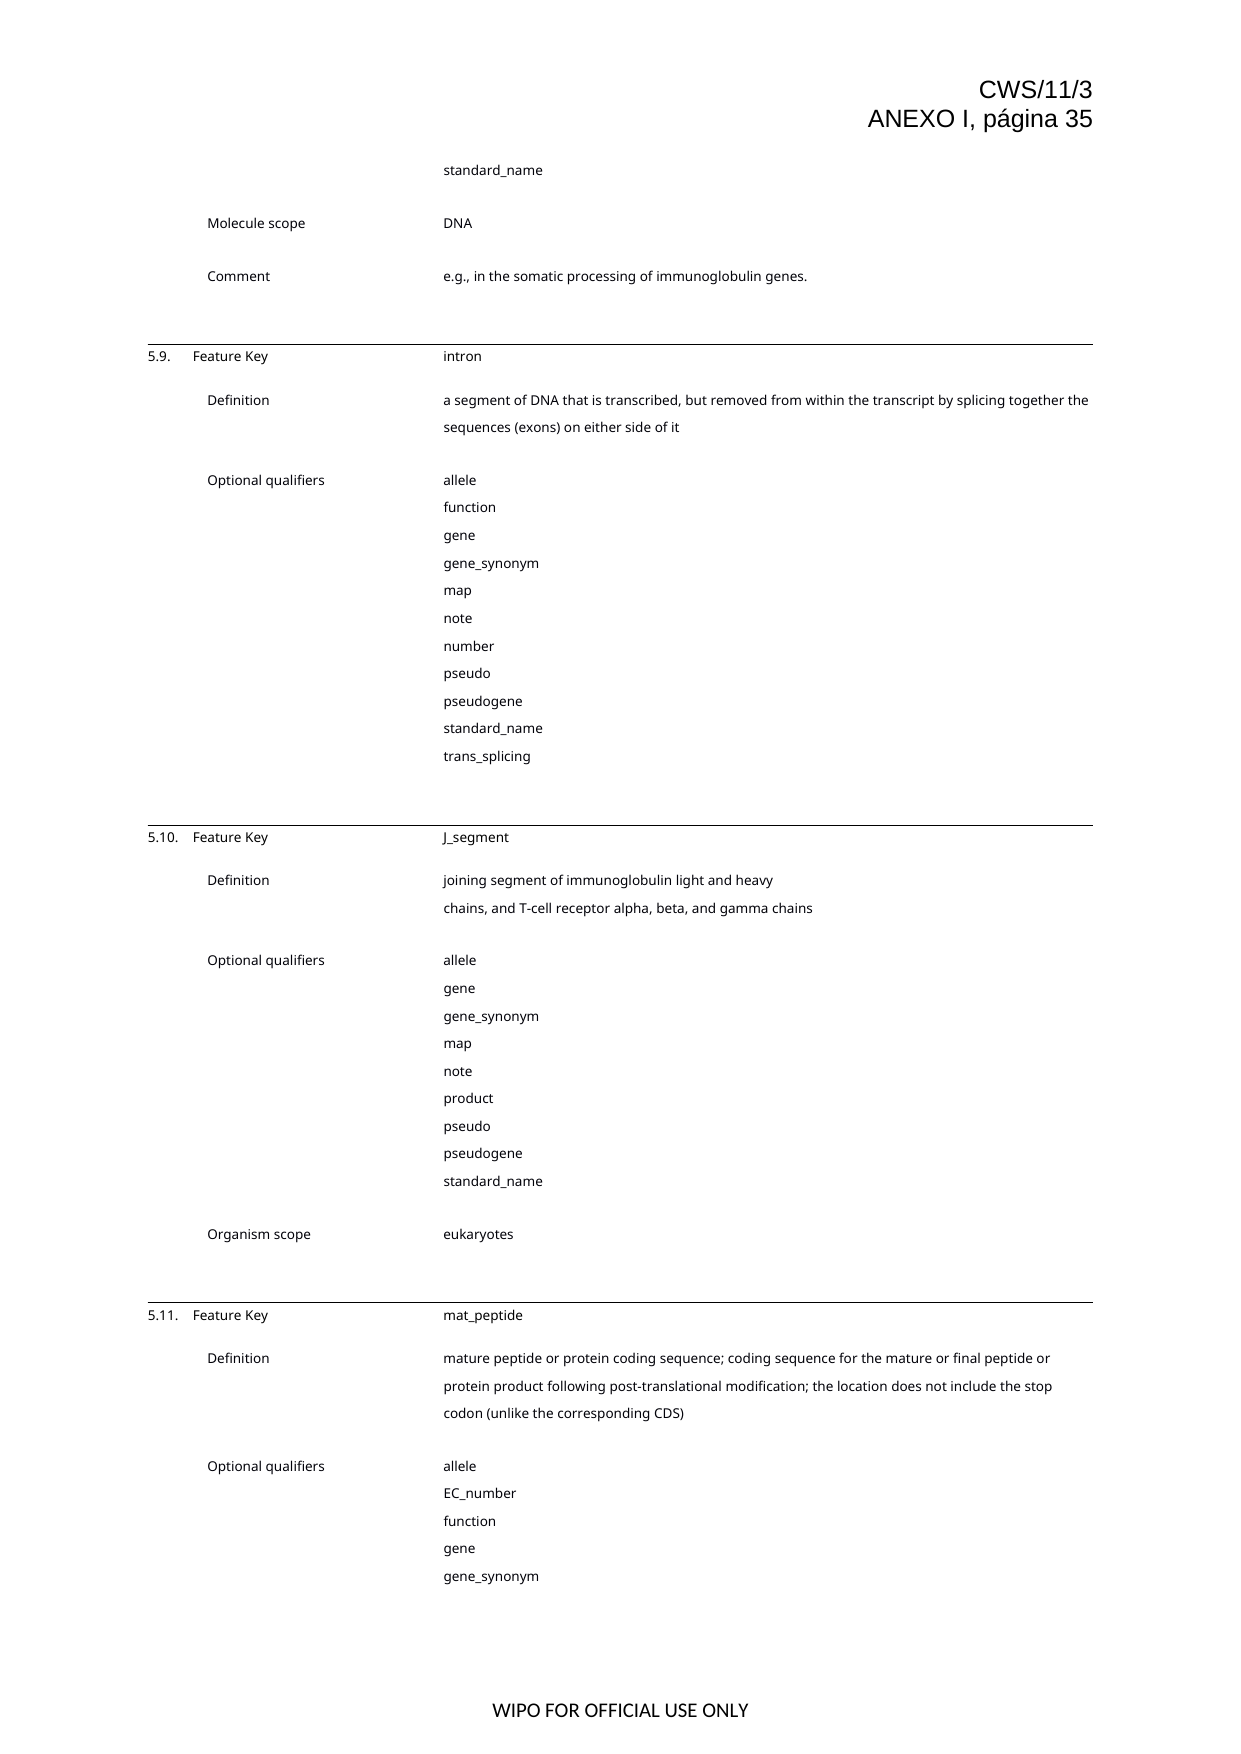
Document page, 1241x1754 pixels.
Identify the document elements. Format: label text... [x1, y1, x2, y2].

text trans_splicing [443, 747, 1093, 765]
text chains, and T-cell receptor alpha, beta, and gamma chains [443, 899, 1093, 917]
text gene [443, 979, 1093, 997]
text pseudo [443, 664, 1093, 682]
text Optional qualifiers allele [207, 1457, 1093, 1475]
text function [443, 1512, 1093, 1530]
text Definition a segment of DNA that is transcribed, but removed from within the transcript by splicing together the sequences (exons) on either side of it [207, 391, 1093, 437]
text pseudogene [443, 1144, 1093, 1163]
text Feature Key J_segment [148, 826, 1093, 846]
text gene_synonym [443, 1567, 1093, 1586]
text note [443, 1062, 1093, 1080]
text Feature Key intron [148, 345, 1093, 366]
text Definition joining segment of immunoglobulin light and heavy [207, 871, 1093, 889]
text Molecule scope DNA [207, 214, 1093, 232]
text product [443, 1089, 1093, 1108]
text pseudogene [443, 692, 1093, 710]
text standard_name [443, 161, 1093, 180]
text pseudo [443, 1117, 1093, 1135]
text Optional qualifiers allele [207, 471, 1093, 489]
text gene [443, 526, 1093, 544]
text Comment e.g., in the somatic processing of immunoglobulin genes. [207, 266, 1093, 285]
text Optional qualifiers allele [207, 951, 1093, 970]
text note [443, 609, 1093, 627]
text Definition mature peptide or protein coding sequence; coding sequence for the mature or final peptide or protein product following post-translational modification; the location does not include the stop codon (unlike the corresponding CDS) [207, 1349, 1093, 1422]
text gene_synonym [443, 554, 1093, 572]
text map [443, 1034, 1093, 1052]
text Organism scope eukaryotes [207, 1225, 1093, 1243]
text map [443, 581, 1093, 600]
text gene_synonym [443, 1006, 1093, 1025]
text function [443, 498, 1093, 517]
text standard_name [443, 1172, 1093, 1191]
text gene [443, 1539, 1093, 1558]
text number [443, 636, 1093, 655]
text EC_number [443, 1484, 1093, 1503]
text standard_name [443, 719, 1093, 738]
text Feature Key mat_peptide [148, 1303, 1093, 1324]
